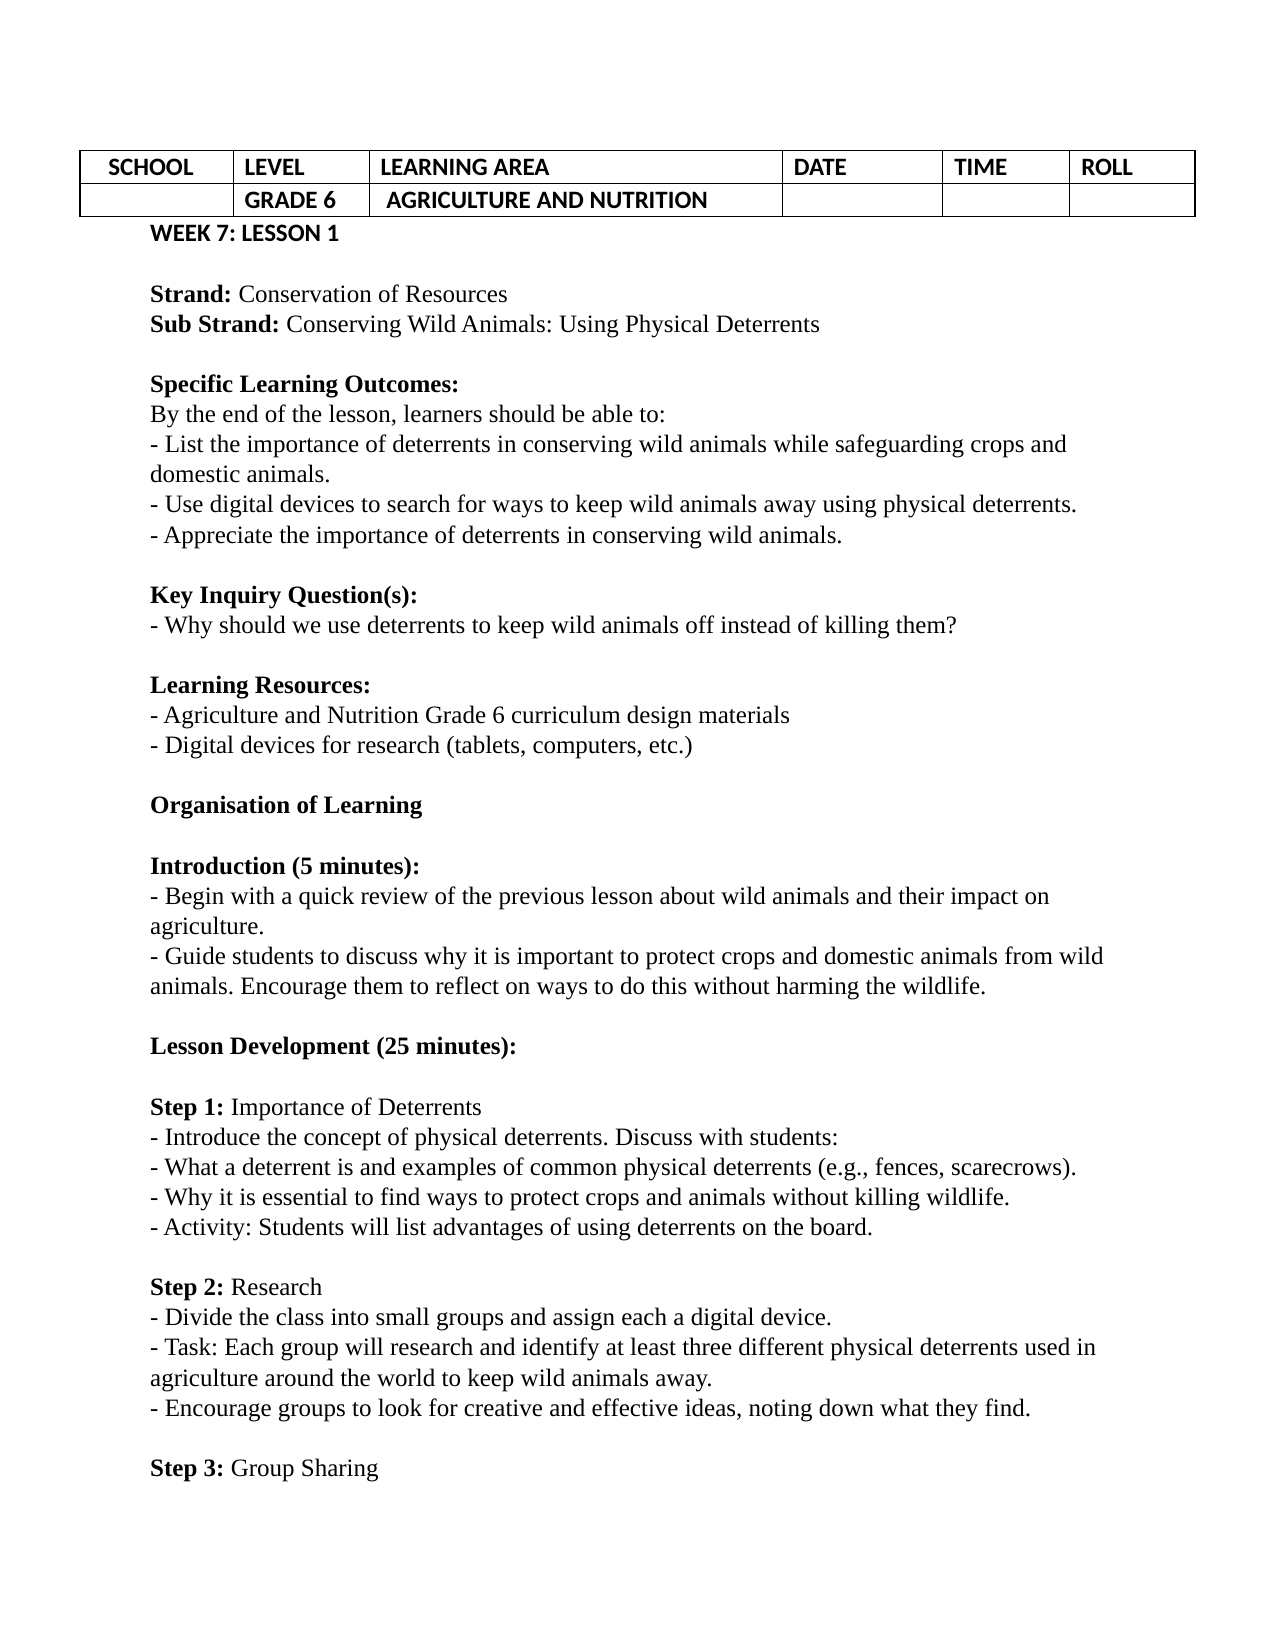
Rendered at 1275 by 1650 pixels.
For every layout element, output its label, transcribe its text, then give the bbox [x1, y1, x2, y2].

table_cell GRADE 6 [234, 184, 369, 216]
text Step 3: Group Sharing [150, 1453, 1125, 1482]
table_header DATE [783, 151, 942, 183]
table_cell [81, 184, 233, 216]
text Organisation of Learning [150, 791, 1125, 819]
table_header TIME [943, 151, 1069, 183]
text Sub Strand: Conserving Wild Animals: Using Physical Deterrents [150, 309, 1125, 338]
text Learning Resources: [150, 670, 1125, 699]
text By the end of the lesson, learners should be able to: [150, 399, 1125, 428]
text Lesson Development (25 minutes): [150, 1031, 1125, 1060]
text Step 1: Importance of Deterrents [150, 1092, 1125, 1120]
text - Task: Each group will research and identify at least three different physical deterrents used in agriculture around the world to keep wild animals away. [150, 1332, 1125, 1391]
table_cell [783, 184, 942, 216]
text - Digital devices for research (tablets, computers, etc.) [150, 730, 1125, 759]
text - What a deterrent is and examples of common physical deterrents (e.g., fences, scarecrows). [150, 1152, 1125, 1181]
text - Use digital devices to search for ways to keep wild animals away using physical deterrents. [150, 489, 1125, 518]
table_header SCHOOL [81, 151, 233, 183]
text - Introduce the concept of physical deterrents. Discuss with students: [150, 1122, 1125, 1151]
text - Divide the class into small groups and assign each a digital device. [150, 1302, 1125, 1331]
text - Appreciate the importance of deterrents in conserving wild animals. [150, 520, 1125, 548]
table_header LEARNING AREA [370, 151, 782, 183]
text Key Inquiry Question(s): [150, 580, 1125, 609]
table_cell [1070, 184, 1194, 216]
text - Why it is essential to find ways to protect crops and animals without killing wildlife. [150, 1182, 1125, 1211]
table_cell AGRICULTURE AND NUTRITION [370, 184, 782, 216]
table_header ROLL [1070, 151, 1194, 183]
text - Why should we use deterrents to keep wild animals off instead of killing them? [150, 610, 1125, 639]
table_header LEVEL [234, 151, 369, 183]
text - Encourage groups to look for creative and effective ideas, noting down what they find. [150, 1393, 1125, 1421]
text - Agriculture and Nutrition Grade 6 curriculum design materials [150, 700, 1125, 729]
text - List the importance of deterrents in conserving wild animals while safeguarding crops and domestic animals. [150, 429, 1125, 488]
text Strand: Conservation of Resources [150, 279, 1125, 308]
text - Activity: Students will list advantages of using deterrents on the board. [150, 1212, 1125, 1241]
table_cell [943, 184, 1069, 216]
text Introduction (5 minutes): [150, 851, 1125, 879]
text WEEK 7: LESSON 1 [150, 217, 1125, 247]
text - Begin with a quick review of the previous lesson about wild animals and their impact on agriculture. [150, 881, 1125, 940]
text Step 2: Research [150, 1272, 1125, 1301]
text Specific Learning Outcomes: [150, 369, 1125, 398]
text - Guide students to discuss why it is important to protect crops and domestic animals from wild animals. Encourage them to reflect on ways to do this without harming the wildlife. [150, 941, 1125, 1000]
